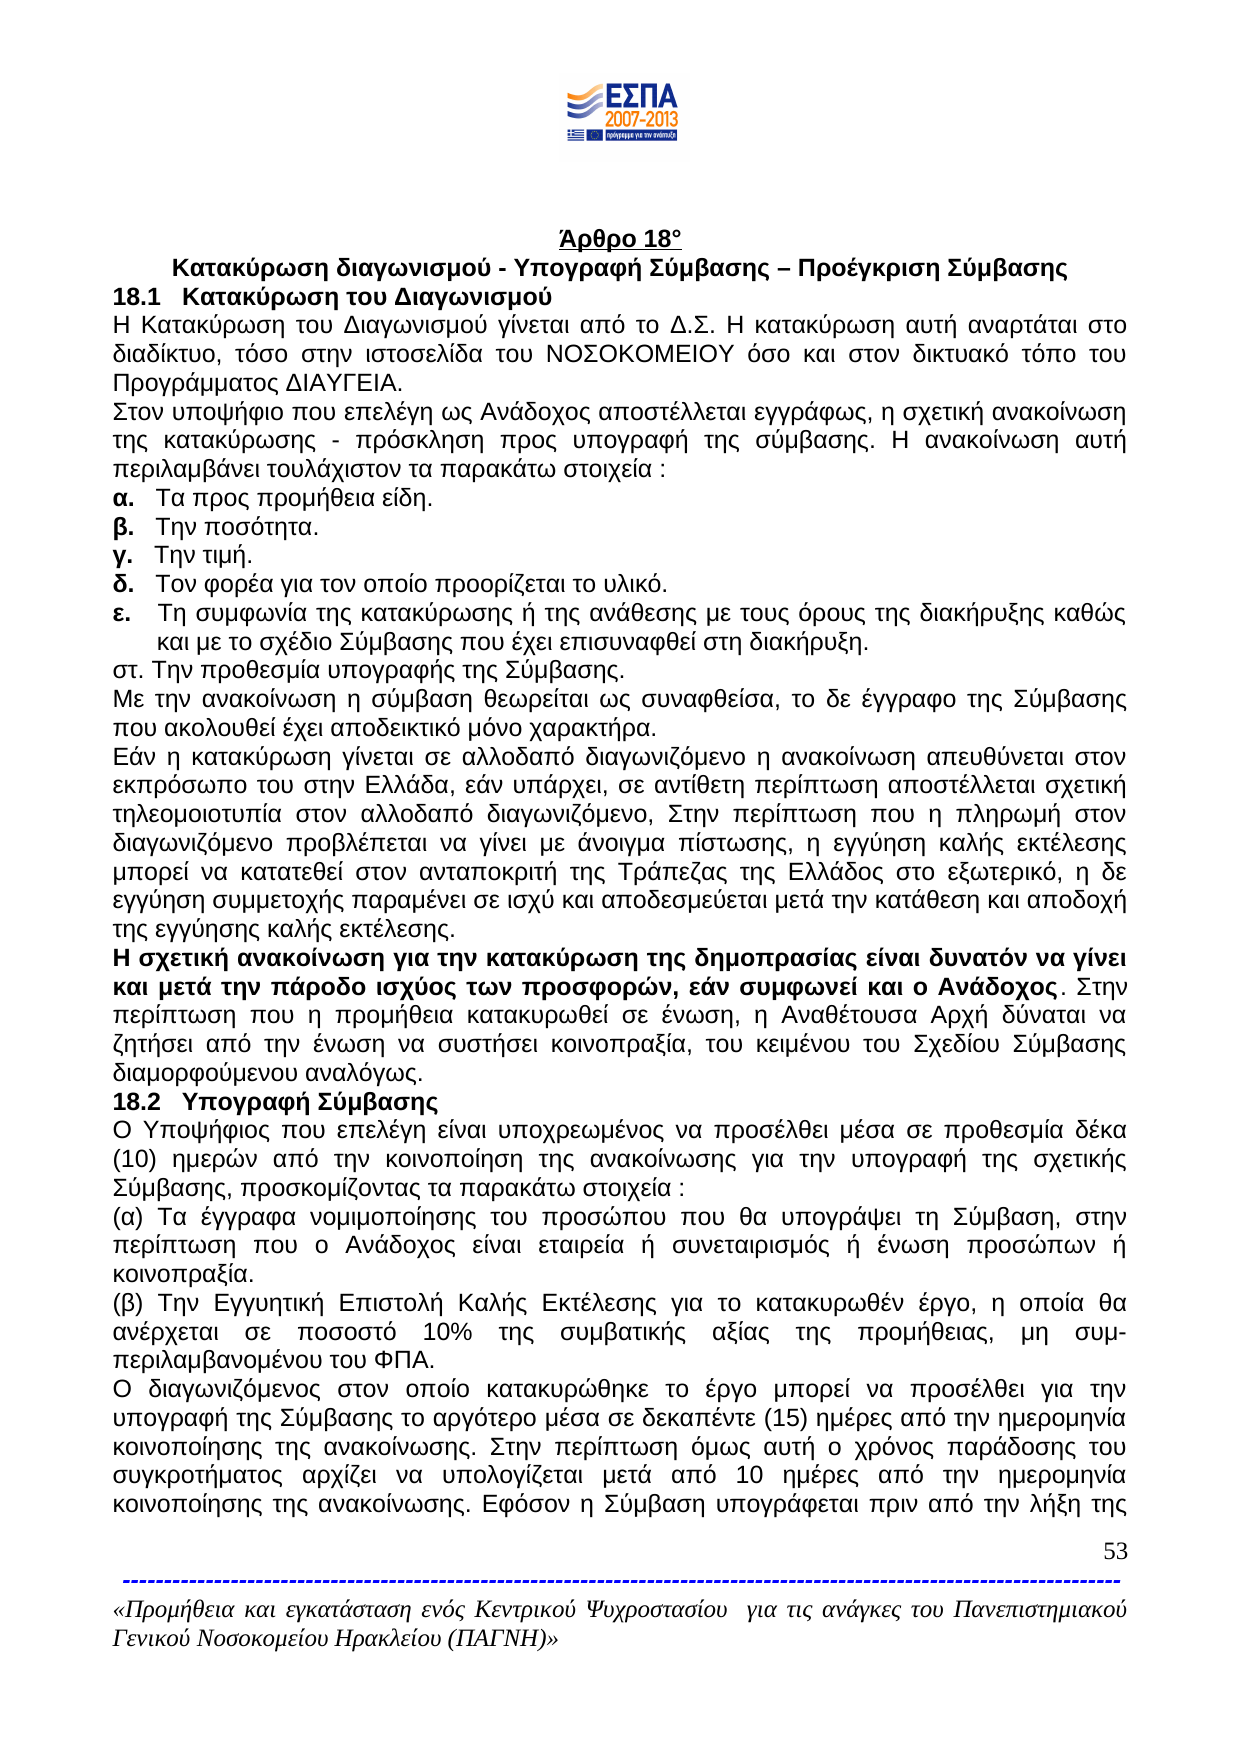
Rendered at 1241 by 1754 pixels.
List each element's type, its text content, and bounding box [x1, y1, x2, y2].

text Η σχετική ανακοίνωση για την κατακύρωση της δημοπρασίας είναι δυνατόν να γίνει και μετά την πάροδο ισχύος των προσφορών, εάν συμφωνεί και ο Ανάδοχος. Στην περίπτωση που η προμήθεια κατακυρωθεί σε ένωση, η Αναθέτουσα Αρχή δύναται να ζητήσει από την ένωση να συστήσει κοινοπραξία, του κειμένου του Σχεδίου Σύμβασης διαμορφούμενου αναλόγως. [112, 943, 1128, 1087]
text Κατακύρωση διαγωνισμού - Υπογραφή Σύμβασης – Προέγκριση Σύμβασης [112, 253, 1128, 282]
text Ο Υποψήφιος που επελέγη είναι υποχρεωμένος να προσέλθει μέσα σε προθεσμία δέκα (10) ημερών από την κοινοποίηση της ανακοίνωσης για την υπογραφή της σχετικής Σύμβασης, προσκομίζοντας τα παρακάτω στοιχεία : [112, 1115, 1128, 1202]
text Άρθρο 18° [112, 224, 1128, 253]
text 18.2 Υπογραφή Σύμβασης [112, 1087, 1128, 1115]
text Η Κατακύρωση του Διαγωνισμού γίνεται από το Δ.Σ. Η κατακύρωση αυτή αναρτάται στο διαδίκτυο, τόσο στην ιστοσελίδα του ΝΟΣΟΚΟΜΕΙΟΥ όσο και στον δικτυακό τόπο του Προγράμματος ΔΙΑΥΓΕΙΑ. [112, 310, 1128, 397]
text β. Την ποσότητα. [112, 512, 1128, 540]
text 18.1 Κατακύρωση του Διαγωνισμού [112, 282, 1128, 310]
text στ. Την προθεσμία υπογραφής της Σύμβασης. [112, 655, 1128, 684]
text Με την ανακοίνωση η σύμβαση θεωρείται ως συναφθείσα, το δε έγγραφο της Σύμβασης που ακολουθεί έχει αποδεικτικό μόνο χαρακτήρα. [112, 684, 1128, 742]
text Εάν η κατακύρωση γίνεται σε αλλοδαπό διαγωνιζόμενο η ανακοίνωση απευθύνεται στον εκπρόσωπο του στην Ελλάδα, εάν υπάρχει, σε αντίθετη περίπτωση αποστέλλεται σχετική τηλεομοιοτυπία στον αλλοδαπό διαγωνιζόμενο, Στην περίπτωση που η πληρωμή στον διαγωνιζόμενο προβλέπεται να γίνει με άνοιγμα πίστωσης, η εγγύηση καλής εκτέλεσης μπορεί να κατατεθεί στον ανταποκριτή της Τράπεζας της Ελλάδος στο εξωτερικό, η δε εγγύηση συμμετοχής παραμένει σε ισχύ και αποδεσμεύεται μετά την κατάθεση και αποδοχή της εγγύησης καλής εκτέλεσης. [112, 742, 1128, 943]
picture [558, 73, 690, 162]
text (α) Τα έγγραφα νομιμοποίησης του προσώπου που θα υπογράψει τη Σύμβαση, στην περίπτωση που ο Ανάδοχος είναι εταιρεία ή συνεταιρισμός ή ένωση προσώπων ή κοινοπραξία. [112, 1202, 1128, 1288]
list ε. Τη συμφωνία της κατακύρωσης ή της ανάθεσης με τους όρους της διακήρυξης καθώς και με το σχέδιο Σύμβασης που έχει επισυναφθεί στη διακήρυξη. [112, 598, 1128, 655]
text γ. Την τιμή. [112, 540, 1128, 569]
text Στον υποψήφιο που επελέγη ως Ανάδοχος αποστέλλεται εγγράφως, η σχετική ανακοίνωση της κατακύρωσης - πρόσκληση προς υπογραφή της σύμβασης. Η ανακοίνωση αυτή περιλαμβάνει τουλάχιστον τα παρακάτω στοιχεία : [112, 397, 1128, 483]
text δ. Τον φορέα για τον οποίο προορίζεται το υλικό. [112, 569, 1128, 598]
text (β) Την Εγγυητική Επιστολή Καλής Εκτέλεσης για το κατακυρωθέν έργο, η οποία θα ανέρχεται σε ποσοστό 10% της συμβατικής αξίας της προμήθειας, μη συμ-περιλαμβανομένου του ΦΠΑ. [112, 1288, 1128, 1374]
text α. Τα προς προμήθεια είδη. [112, 483, 1128, 512]
